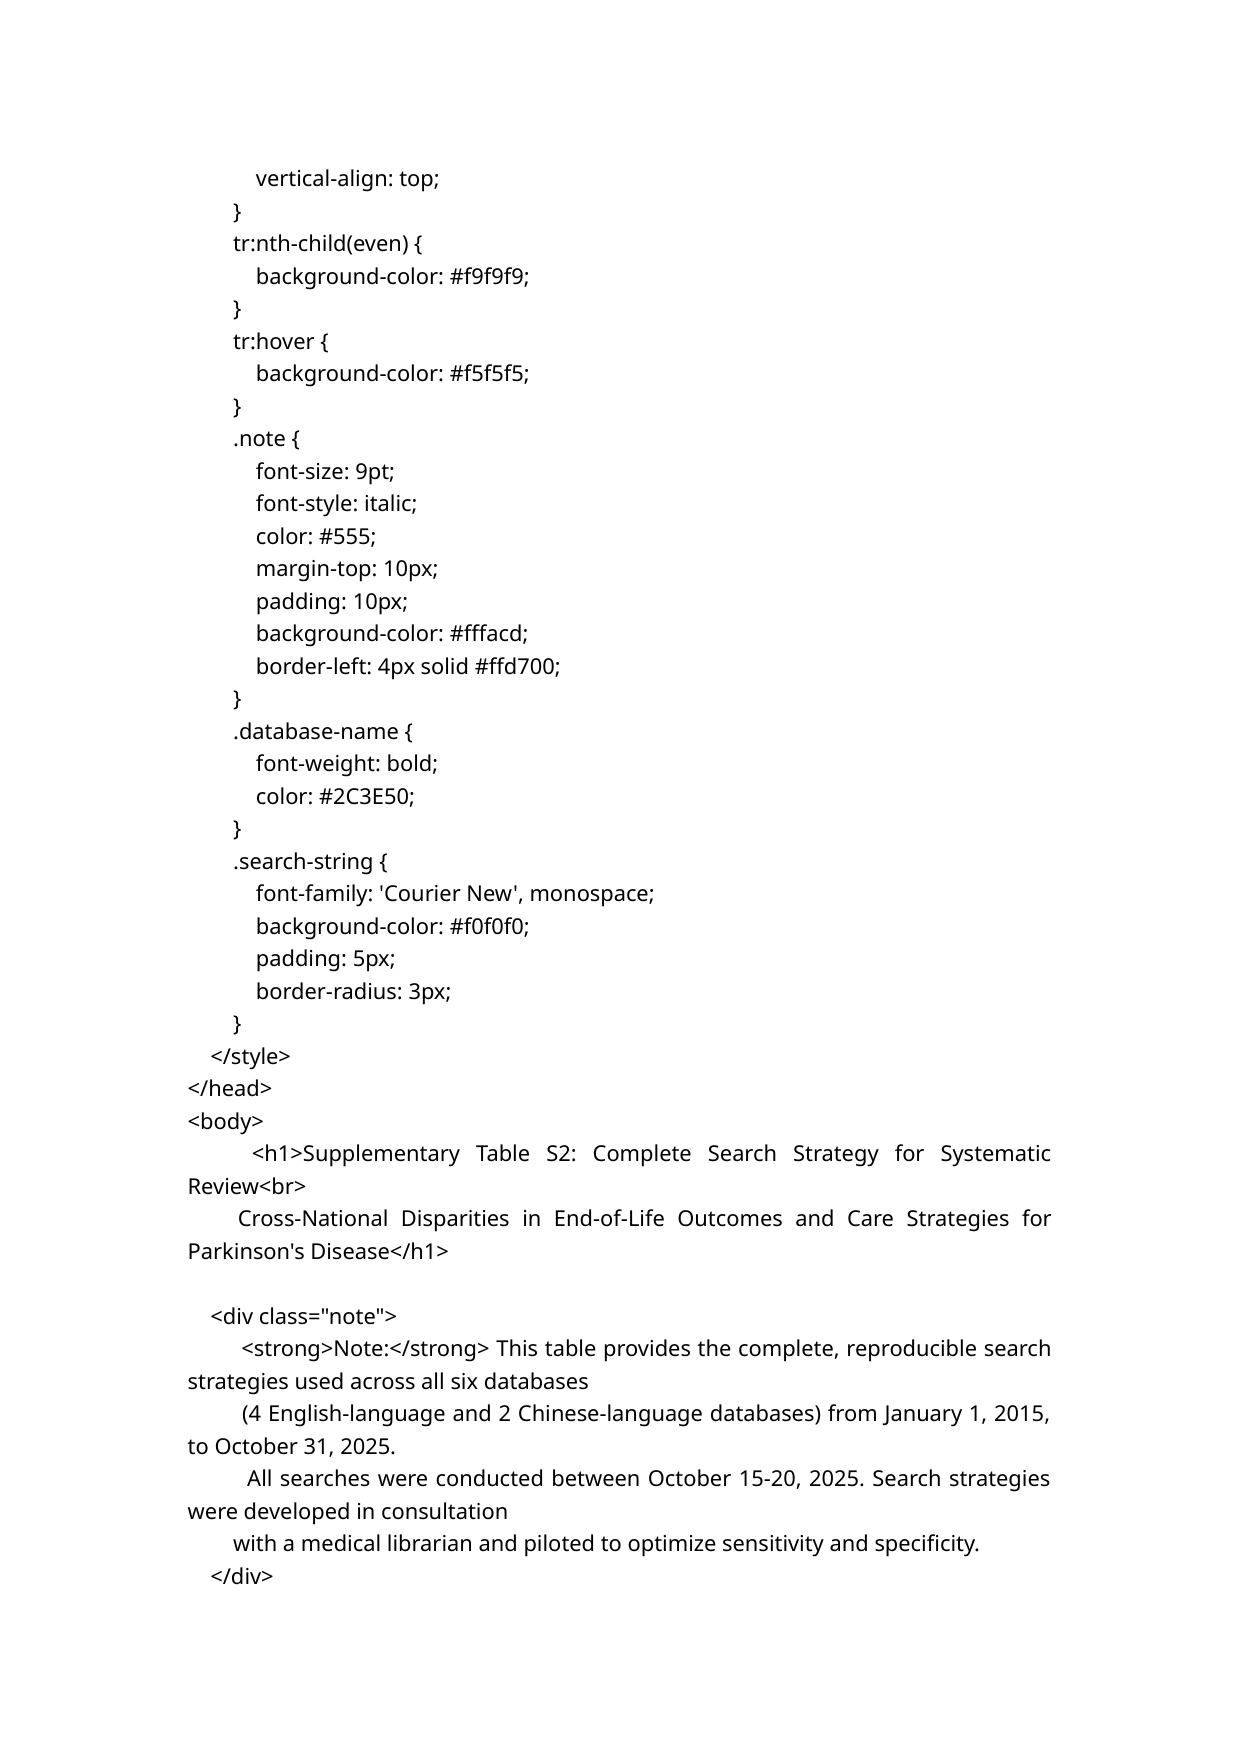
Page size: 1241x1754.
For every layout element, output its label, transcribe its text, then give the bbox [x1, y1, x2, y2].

text tr:hover { [187, 324, 1053, 357]
text } [187, 1007, 1053, 1039]
text Cross-National Disparities in End-of-Life Outcomes and Care Strategies for Parkinson's Disease</h1> [187, 1202, 1053, 1267]
text <div class="note"> [187, 1299, 1053, 1332]
text background-color: #f5f5f5; [187, 357, 1053, 389]
text with a medical librarian and piloted to optimize sensitivity and specificity. [187, 1527, 1053, 1559]
text background-color: #f9f9f9; [187, 259, 1053, 292]
text margin-top: 10px; [187, 552, 1053, 584]
text padding: 5px; [187, 942, 1053, 974]
text <body> [187, 1104, 1053, 1137]
text background-color: #f0f0f0; [187, 909, 1053, 942]
text background-color: #fffacd; [187, 617, 1053, 649]
text <h1>Supplementary Table S2: Complete Search Strategy for Systematic Review<br> [187, 1137, 1053, 1202]
text } [187, 389, 1053, 422]
text font-style: italic; [187, 487, 1053, 519]
text .search-string { [187, 844, 1053, 877]
text font-weight: bold; [187, 747, 1053, 779]
text </div> [187, 1559, 1053, 1592]
text </style> [187, 1039, 1053, 1072]
text (4 English-language and 2 Chinese-language databases) from January 1, 2015, to October 31, 2025. [187, 1397, 1053, 1462]
text vertical-align: top; [187, 162, 1053, 194]
text } [187, 682, 1053, 714]
text tr:nth-child(even) { [187, 227, 1053, 259]
text color: #555; [187, 519, 1053, 552]
text } [187, 194, 1053, 227]
text .database-name { [187, 714, 1053, 747]
text } [187, 812, 1053, 844]
text font-family: 'Courier New', monospace; [187, 877, 1053, 909]
text </head> [187, 1072, 1053, 1104]
text border-radius: 3px; [187, 974, 1053, 1007]
text <strong>Note:</strong> This table provides the complete, reproducible search strategies used across all six databases [187, 1332, 1053, 1397]
text font-size: 9pt; [187, 454, 1053, 487]
text .note { [187, 422, 1053, 454]
text border-left: 4px solid #ffd700; [187, 649, 1053, 682]
text All searches were conducted between October 15-20, 2025. Search strategies were developed in consultation [187, 1462, 1053, 1527]
text color: #2C3E50; [187, 779, 1053, 812]
text padding: 10px; [187, 584, 1053, 617]
text } [187, 292, 1053, 324]
